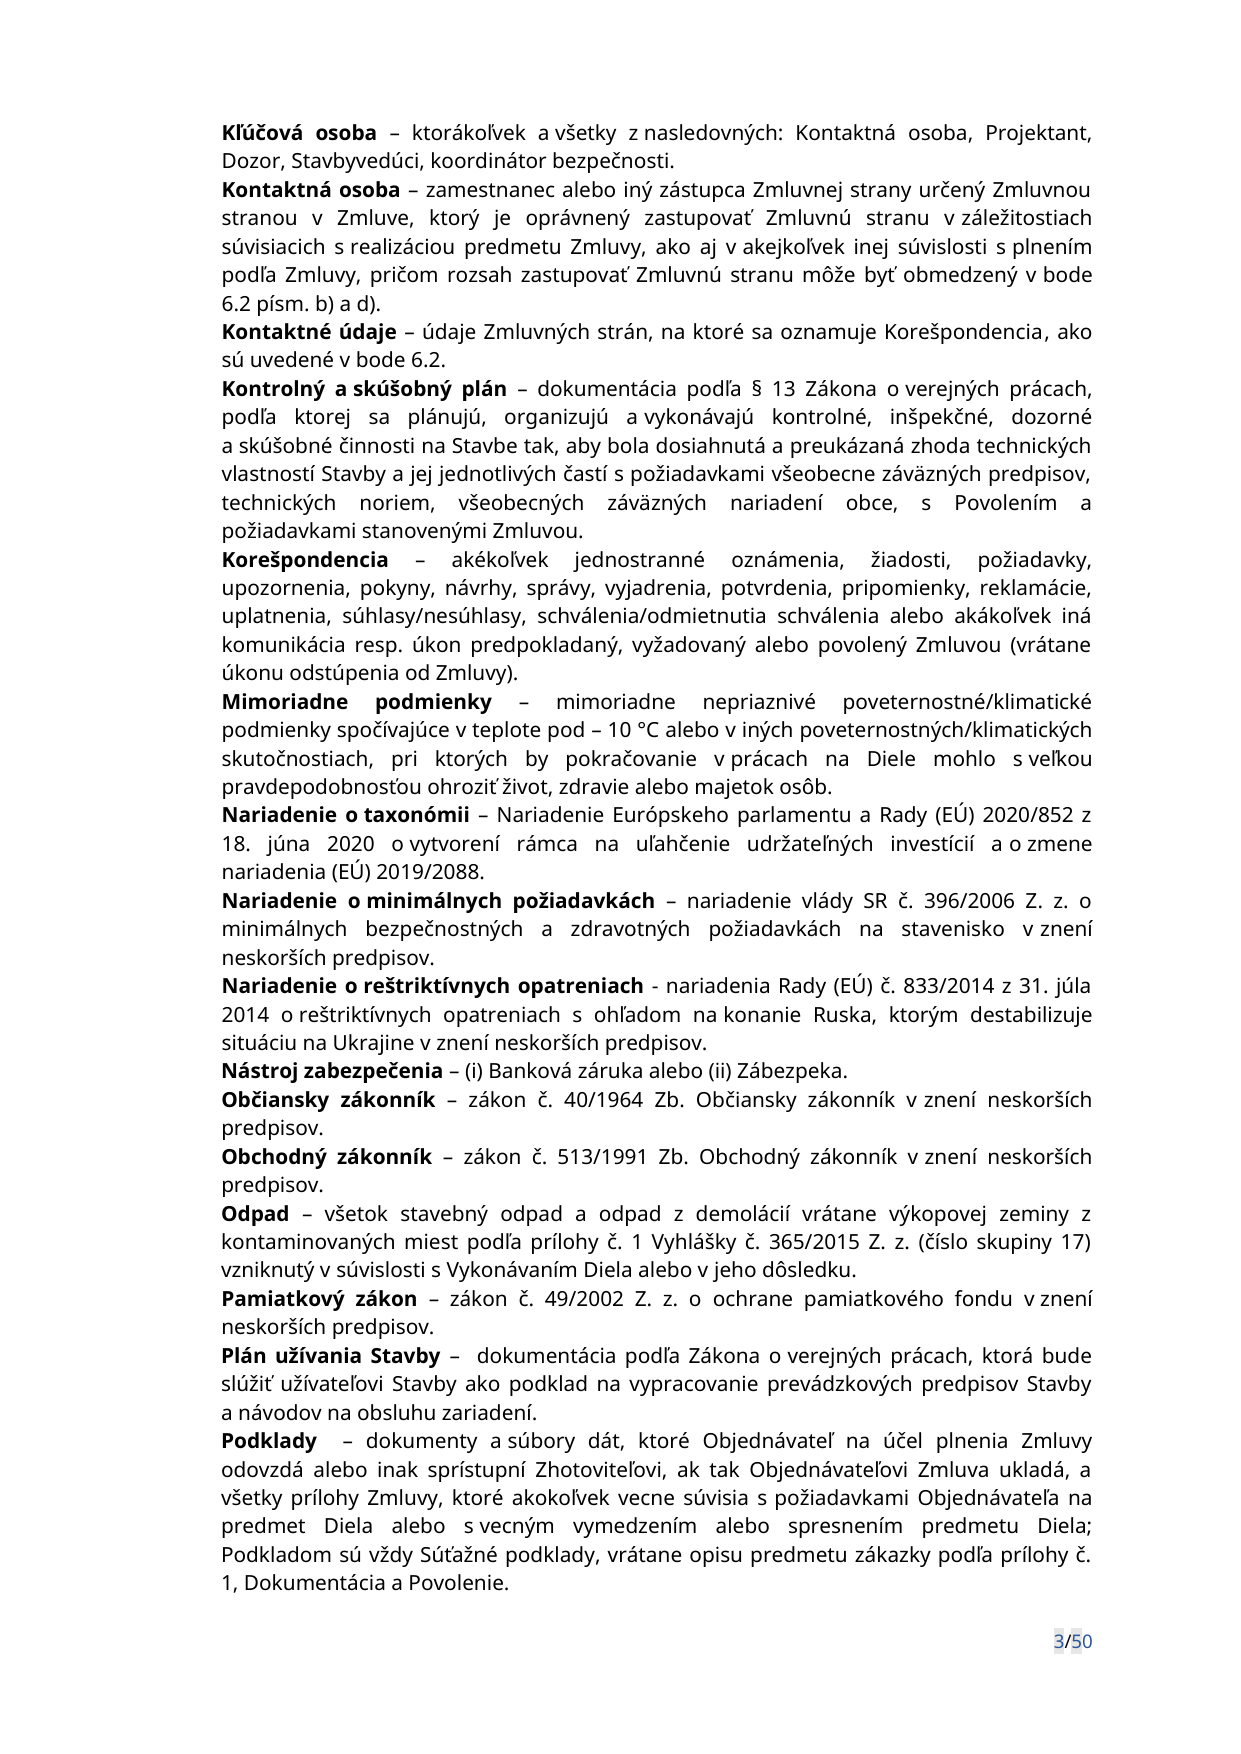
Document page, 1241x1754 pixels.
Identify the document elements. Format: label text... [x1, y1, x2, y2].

text Kontrolný a skúšobný plán – dokumentácia podľa § 13 Zákona o verejných prácach, podľa ktorej sa plánujú, organizujú a vykonávajú kontrolné, inšpekčné, dozorné a skúšobné činnosti na Stavbe tak, aby bola dosiahnutá a preukázaná zhoda technických vlastností Stavby a jej jednotlivých častí s požiadavkami všeobecne záväzných predpisov, technických noriem, všeobecných záväzných nariadení obce, s Povolením a požiadavkami stanovenými Zmluvou. [221, 374, 1093, 545]
text Obchodný zákonník – zákon č. 513/1991 Zb. Obchodný zákonník v znení neskorších predpisov. [221, 1142, 1093, 1199]
list Nariadenie o reštriktívnych opatreniach - nariadenia Rady (EÚ) č. 833/2014 z 31. júla 2014 o reštriktívnych opatreniach s ohľadom na konanie Ruska, ktorým destabilizuje situáciu na Ukrajine v znení neskorších predpisov. [221, 971, 1093, 1057]
text Pamiatkový zákon – zákon č. 49/2002 Z. z. o ochrane pamiatkového fondu v znení neskorších predpisov. [221, 1284, 1093, 1341]
text Korešpondencia – akékoľvek jednostranné oznámenia, žiadosti, požiadavky, upozornenia, pokyny, návrhy, správy, vyjadrenia, potvrdenia, pripomienky, reklamácie, uplatnenia, súhlasy/nesúhlasy, schválenia/odmietnutia schválenia alebo akákoľvek iná komunikácia resp. úkon predpokladaný, vyžadovaný alebo povolený Zmluvou (vrátane úkonu odstúpenia od Zmluvy). [221, 545, 1093, 687]
text Kontaktná osoba – zamestnanec alebo iný zástupca Zmluvnej strany určený Zmluvnou stranou v Zmluve, ktorý je oprávnený zastupovať Zmluvnú stranu v záležitostiach súvisiacich s realizáciou predmetu Zmluvy, ako aj v akejkoľvek inej súvislosti s plnením podľa Zmluvy, pričom rozsah zastupovať Zmluvnú stranu môže byť obmedzený v bode 6.2 písm. b) a d). [221, 175, 1093, 317]
text Kontaktné údaje – údaje Zmluvných strán, na ktoré sa oznamuje Korešpondencia, ako sú uvedené v bode 6.2. [221, 317, 1093, 374]
list Nariadenie o minimálnych požiadavkách – nariadenie vlády SR č. 396/2006 Z. z. o minimálnych bezpečnostných a zdravotných požiadavkách na stavenisko v znení neskorších predpisov. [221, 886, 1093, 971]
text Nariadenie o taxonómii – Nariadenie Európskeho parlamentu a Rady (EÚ) 2020/852 z 18. júna 2020 o vytvorení rámca na uľahčenie udržateľných investícií a o zmene nariadenia (EÚ) 2019/2088. [221, 801, 1093, 886]
text Odpad – všetok stavebný odpad a odpad z demolácií vrátane výkopovej zeminy z kontaminovaných miest podľa prílohy č. 1 Vyhlášky č. 365/2015 Z. z. (číslo skupiny 17) vzniknutý v súvislosti s Vykonávaním Diela alebo v jeho dôsledku. [221, 1199, 1093, 1284]
text Podklady – dokumenty a súbory dát, ktoré Objednávateľ na účel plnenia Zmluvy odovzdá alebo inak sprístupní Zhotoviteľovi, ak tak Objednávateľovi Zmluva ukladá, a všetky prílohy Zmluvy, ktoré akokoľvek vecne súvisia s požiadavkami Objednávateľa na predmet Diela alebo s vecným vymedzením alebo spresnením predmetu Diela; Podkladom sú vždy Súťažné podklady, vrátane opisu predmetu zákazky podľa prílohy č. 1, Dokumentácia a Povolenie. [221, 1426, 1093, 1597]
text Občiansky zákonník – zákon č. 40/1964 Zb. Občiansky zákonník v znení neskorších predpisov. [221, 1085, 1093, 1142]
text Nástroj zabezpečenia – (i) Banková záruka alebo (ii) Zábezpeka. [221, 1057, 1093, 1085]
text Plán užívania Stavby – dokumentácia podľa Zákona o verejných prácach, ktorá bude slúžiť užívateľovi Stavby ako podklad na vypracovanie prevádzkových predpisov Stavby a návodov na obsluhu zariadení. [221, 1341, 1093, 1426]
text Mimoriadne podmienky – mimoriadne nepriaznivé poveternostné/klimatické podmienky spočívajúce v teplote pod – 10 °C alebo v iných poveternostných/klimatických skutočnostiach, pri ktorých by pokračovanie v prácach na Diele mohlo s veľkou pravdepodobnosťou ohroziť život, zdravie alebo majetok osôb. [221, 687, 1093, 801]
text Kľúčová osoba – ktorákoľvek a všetky z nasledovných: Kontaktná osoba, Projektant, Dozor, Stavbyvedúci, koordinátor bezpečnosti. [221, 118, 1093, 175]
